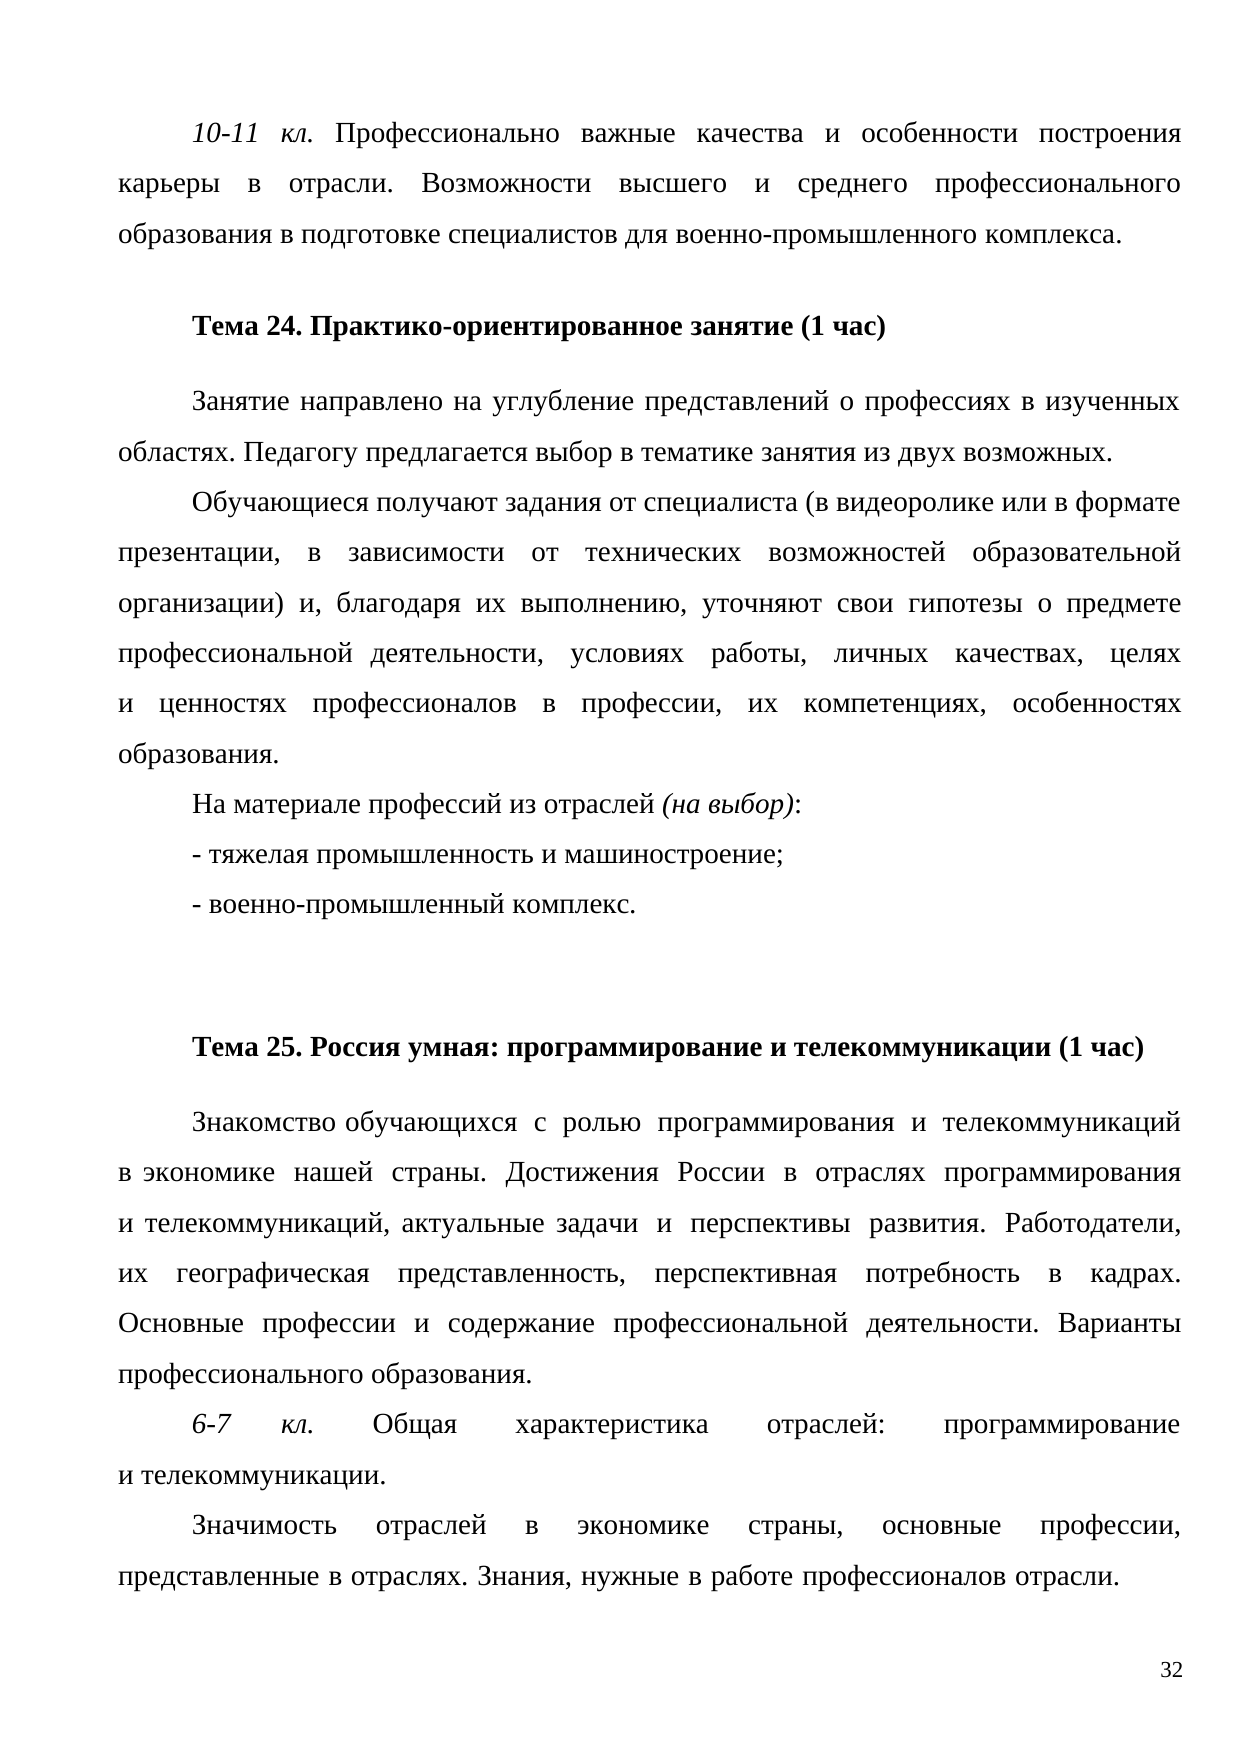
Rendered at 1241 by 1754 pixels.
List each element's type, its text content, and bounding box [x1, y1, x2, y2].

list тяжелая промышленность и машиностроение; [192, 836, 1192, 870]
text Обучающиеся получают задания от специалиста (в видеоролике или в формате презентации, в зависимости от технических возможностей образовательной организации) и, благодаря их выполнению, уточняют свои гипотезы о предмете профессиональной деятельности, условиях работы, личных качествах, целях и ценностях профессионалов в профессии, их компетенциях, особенностях образования. [118, 484, 1182, 769]
subtitle Тема 25. Россия умная: программирование и телекоммуникации (1 час) [192, 1029, 1192, 1063]
text Значимость отраслей в экономике страны, основные профессии, представленные в отраслях. Знания, нужные в работе профессионалов отрасли. [118, 1507, 1181, 1591]
subtitle Тема 24. Практико-ориентированное занятие (1 час) [192, 308, 1192, 342]
text На материале профессий из отраслей (на выбор): [192, 786, 1192, 820]
text 10-11 кл. Профессионально важные качества и особенности построения карьеры в отрасли. Возможности высшего и среднего профессионального образования в подготовке специалистов для военно-промышленного комплекса. [118, 115, 1181, 249]
list военно-промышленный комплекс. [192, 887, 1192, 920]
text Занятие направлено на углубление представлений о профессиях в изученных областях. Педагогу предлагается выбор в тематике занятия из двух возможных. [118, 383, 1181, 467]
text 6-7 кл. Общая характеристика отраслей: программирование и телекоммуникации. [118, 1406, 1181, 1490]
text Знакомство обучающихся с ролью программирования и телекоммуникаций в экономике нашей страны. Достижения России в отраслях программирования и телекоммуникаций, актуальные задачи и перспективы развития. Работодатели, их географическая представленность, перспективная потребность в кадрах. Основные профессии и содержание профессиональной деятельности. Варианты профессионального образования. [118, 1104, 1181, 1389]
